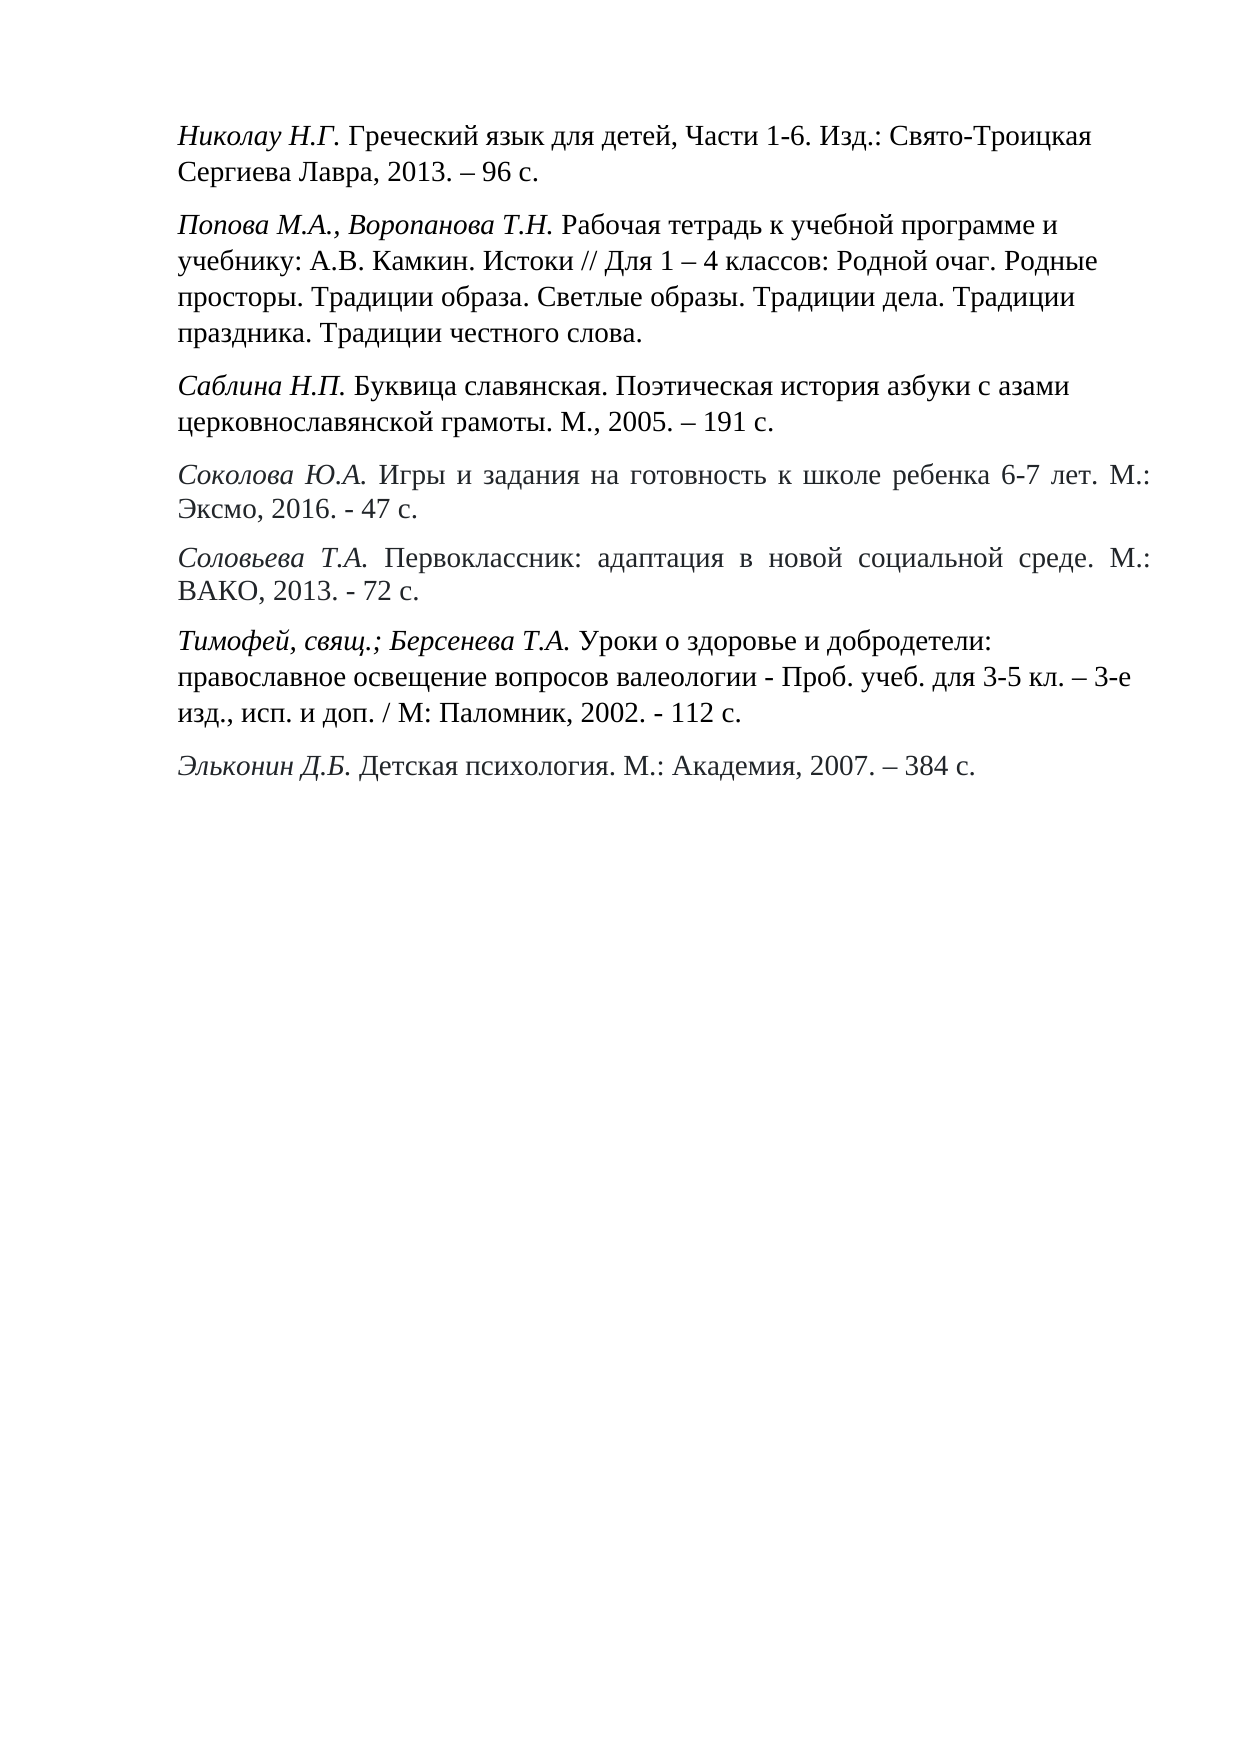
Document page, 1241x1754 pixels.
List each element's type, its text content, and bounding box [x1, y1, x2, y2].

text Соловьева Т.А. Первоклассник: адаптация в новой социальной среде. М.: ВАКО, 2013. - 72 с. [177, 540, 1152, 607]
text Эльконин Д.Б. Детская психология. М.: Академия, 2007. – 384 с. [177, 748, 1152, 781]
text Соколова Ю.А. Игры и задания на готовность к школе ребенка 6-7 лет. М.: Эксмо, 2016. - 47 с. [177, 457, 1152, 524]
text Саблина Н.П. Буквица славянская. Поэтическая история азбуки с азами церковнославянской грамоты. М., 2005. – 191 с. [177, 368, 1152, 438]
text Тимофей, свящ.; Берсенева Т.А. Уроки о здоровье и добродетели: православное освещение вопросов валеологии - Проб. учеб. для 3-5 кл. – 3-е изд., исп. и доп. / М: Паломник, 2002. - 112 c. [177, 623, 1152, 728]
text Попова М.А., Воропанова Т.Н. Рабочая тетрадь к учебной программе и учебнику: А.В. Камкин. Истоки // Для 1 – 4 классов: Родной очаг. Родные просторы. Традиции образа. Светлые образы. Традиции дела. Традиции праздника. Традиции честного слова. [177, 207, 1152, 349]
text Николау Н.Г. Греческий язык для детей, Части 1-6. Изд.: Свято-Троицкая Сергиева Лавра, 2013. – 96 с. [177, 118, 1152, 188]
